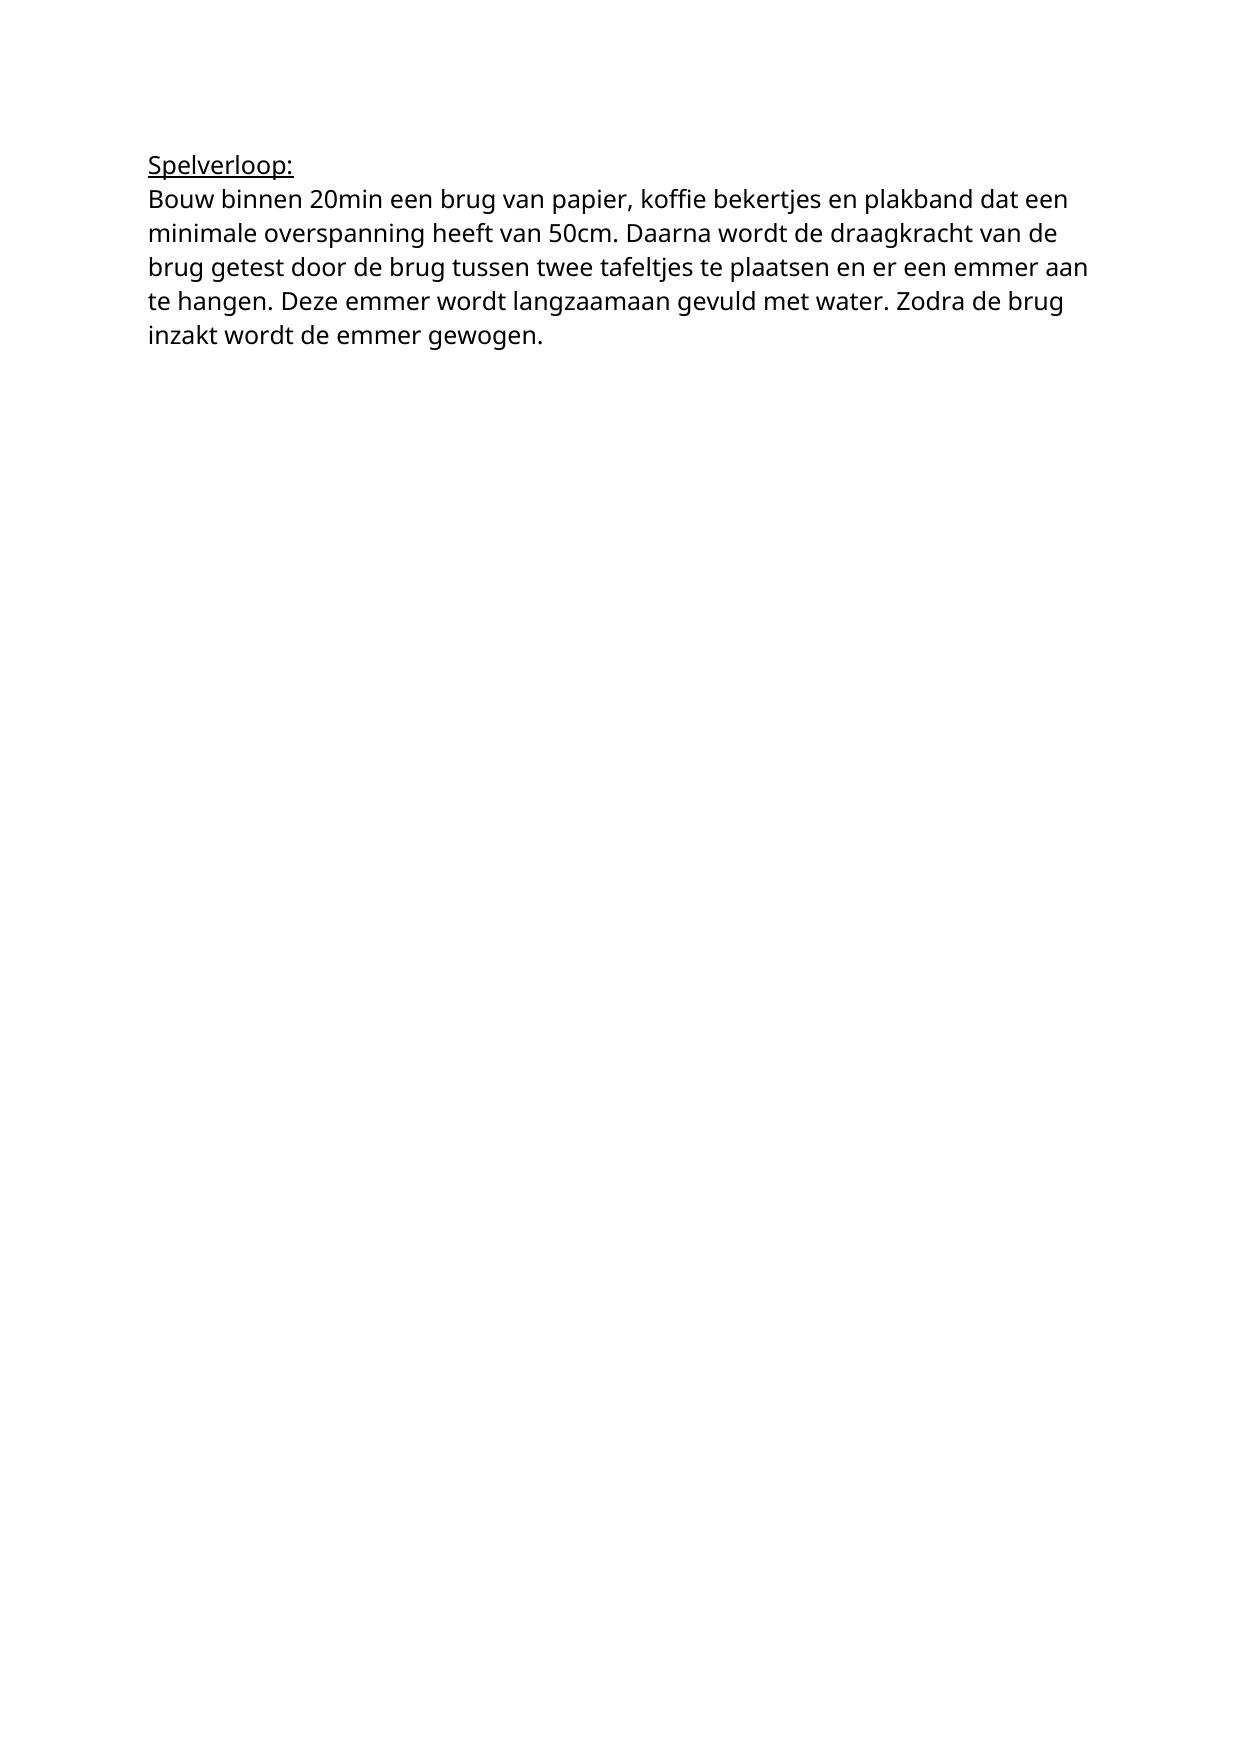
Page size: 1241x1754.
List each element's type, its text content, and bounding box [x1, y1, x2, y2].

text Spelverloop: [148, 148, 1093, 182]
text Bouw binnen 20min een brug van papier, koffie bekertjes en plakband dat een minimale overspanning heeft van 50cm. Daarna wordt de draagkracht van de brug getest door de brug tussen twee tafeltjes te plaatsen en er een emmer aan te hangen. Deze emmer wordt langzaamaan gevuld met water. Zodra de brug inzakt wordt de emmer gewogen. [148, 182, 1093, 352]
